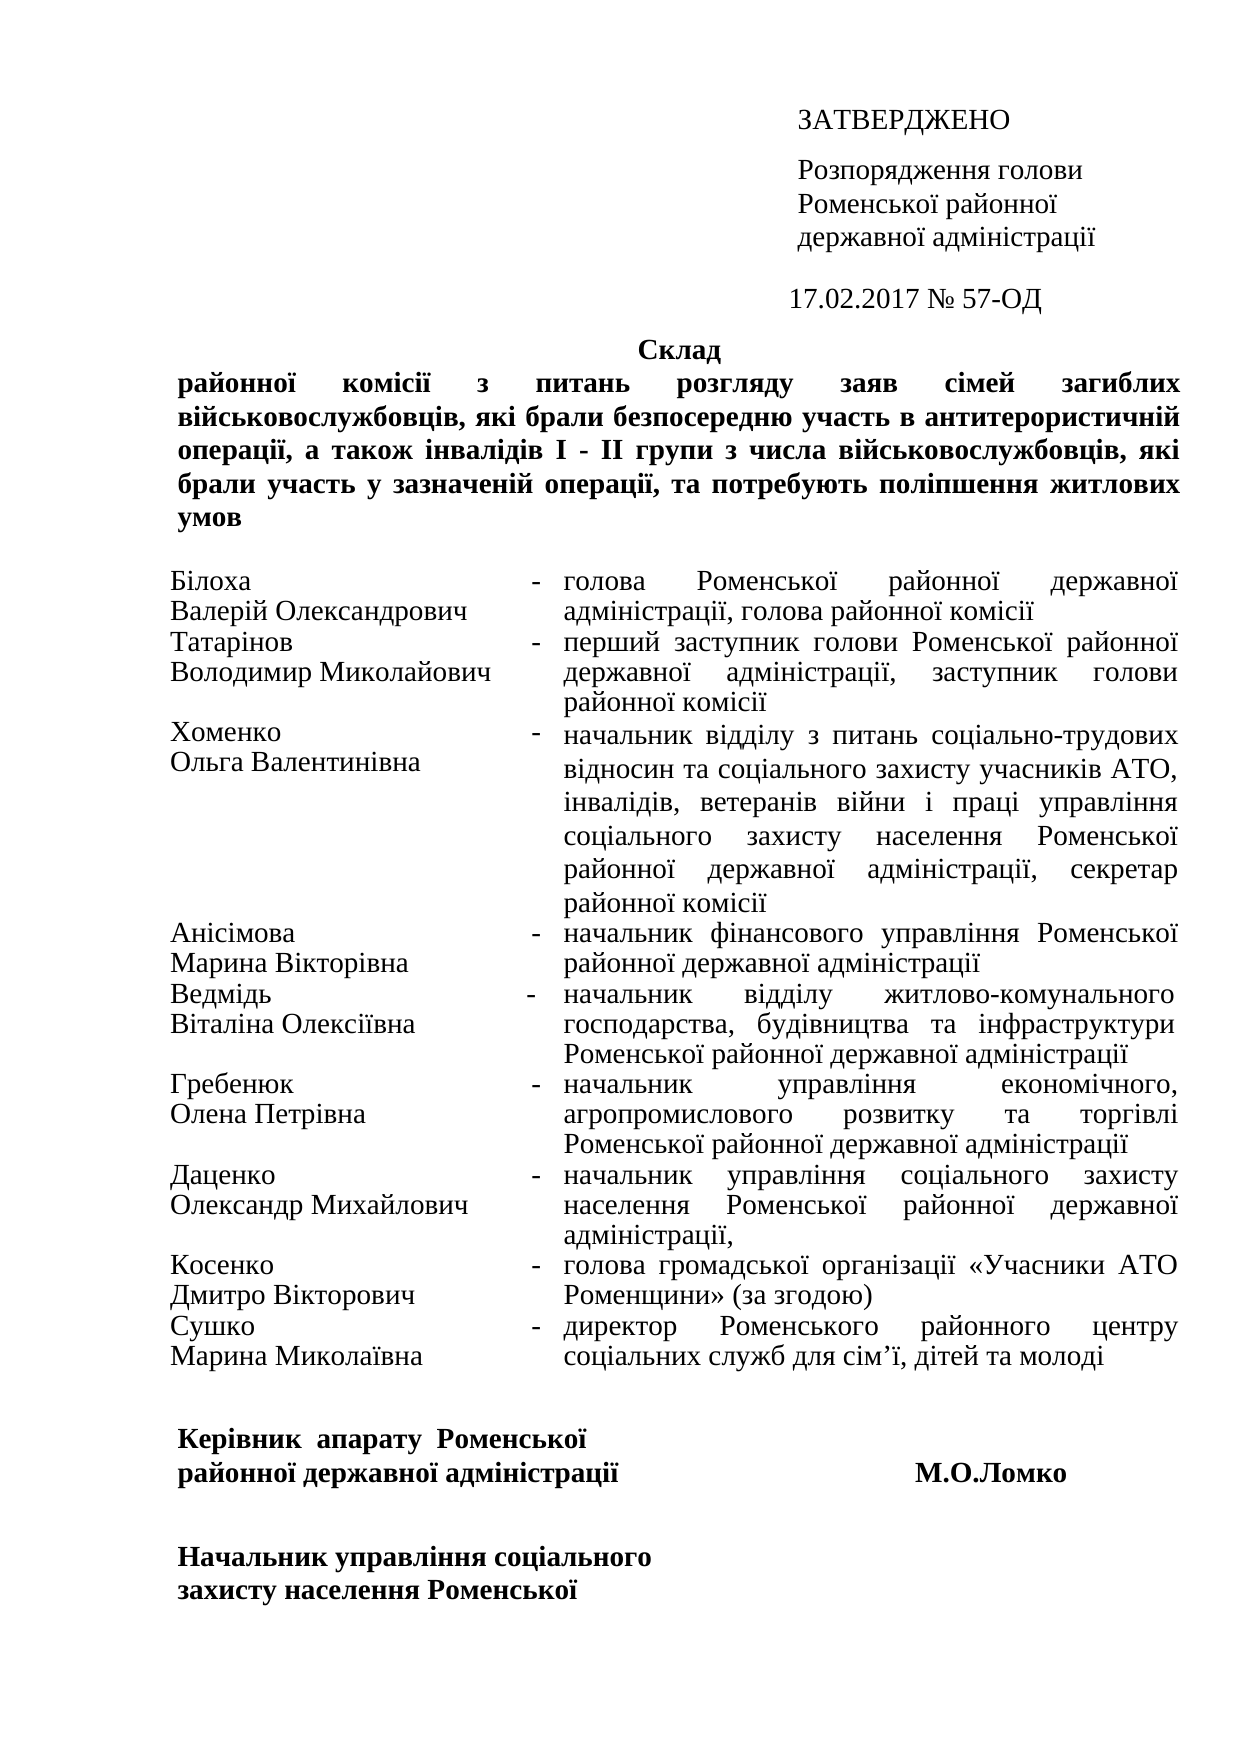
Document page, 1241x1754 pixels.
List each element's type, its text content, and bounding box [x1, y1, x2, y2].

table_cell начальник відділу з питань соціально-трудових відносин та соціального захисту учасників АТО, інвалідів, ветеранів війни і праці управління соціального захисту населення Роменської районної державної адміністрації, секретар районної комісії [552, 718, 1190, 919]
table_cell голова громадської організації «Учасники АТО Роменщини» (за згодою) [552, 1251, 1190, 1311]
table_cell Анісімова Марина Вікторівна [159, 919, 515, 979]
table_header - [515, 567, 552, 627]
table_cell перший заступник голови Роменської районної державної адміністрації, заступник голови районної комісії [552, 627, 1190, 717]
table_cell Сушко Марина Миколаївна [159, 1311, 515, 1371]
text захисту населення Роменської [177, 1572, 1181, 1606]
table_cell - [515, 1160, 552, 1251]
table_cell - [515, 1070, 552, 1160]
table_cell директор Роменського районного центру соціальних служб для сім’ї, дітей та молоді [552, 1311, 1190, 1371]
table_cell - [515, 718, 552, 919]
table_cell Даценко Олександр Михайлович [159, 1160, 515, 1251]
text Розпорядження голови [797, 152, 1181, 186]
text Роменської районної державної адміністрації [797, 186, 1181, 253]
text районної державної адміністрації М.О.Ломко [177, 1455, 1181, 1489]
table_cell - [515, 627, 552, 717]
table_cell Хоменко Ольга Валентинівна [159, 718, 515, 919]
table_cell - [515, 1251, 552, 1311]
text 17.02.2017 № 57-ОД [620, 282, 1181, 315]
table_cell Гребенюк Олена Петрівна [159, 1070, 515, 1160]
table_cell Ведмідь Віталіна Олексіївна [159, 979, 515, 1069]
text районної комісії з питань розгляду заяв сімей загиблих військовослужбовців, які брали безпосередню участь в антитерористичній операції, а також інвалідів І - ІІ групи з числа військовослужбовців, які брали участь у зазначеній операції, та потребують поліпшення житлових умов [177, 365, 1181, 533]
text ЗАТВЕРДЖЕНО [797, 102, 1181, 135]
table_cell - [515, 1311, 552, 1371]
table_cell начальник відділу житлово-комунального господарства, будівництва та інфраструктури Роменської районної державної адміністрації [552, 979, 1190, 1069]
table_cell - [515, 919, 552, 979]
text Склад [177, 332, 1181, 365]
table_cell начальник управління соціального захисту населення Роменської районної державної адміністрації, [552, 1160, 1190, 1251]
table_cell - [515, 979, 552, 1069]
table_cell начальник фінансового управління Роменської районної державної адміністрації [552, 919, 1190, 979]
table_cell Косенко Дмитро Вікторович [159, 1251, 515, 1311]
table_header Білоха Валерій Олександрович [159, 567, 515, 627]
text Начальник управління соціального [177, 1539, 1181, 1572]
table_header голова Роменської районної державної адміністрації, голова районної комісії [552, 567, 1190, 627]
table_cell начальник управління економічного, агропромислового розвитку та торгівлі Роменської районної державної адміністрації [552, 1070, 1190, 1160]
text Керівник апарату Роменської [177, 1422, 1181, 1455]
table_cell Татарінов Володимир Миколайович [159, 627, 515, 717]
